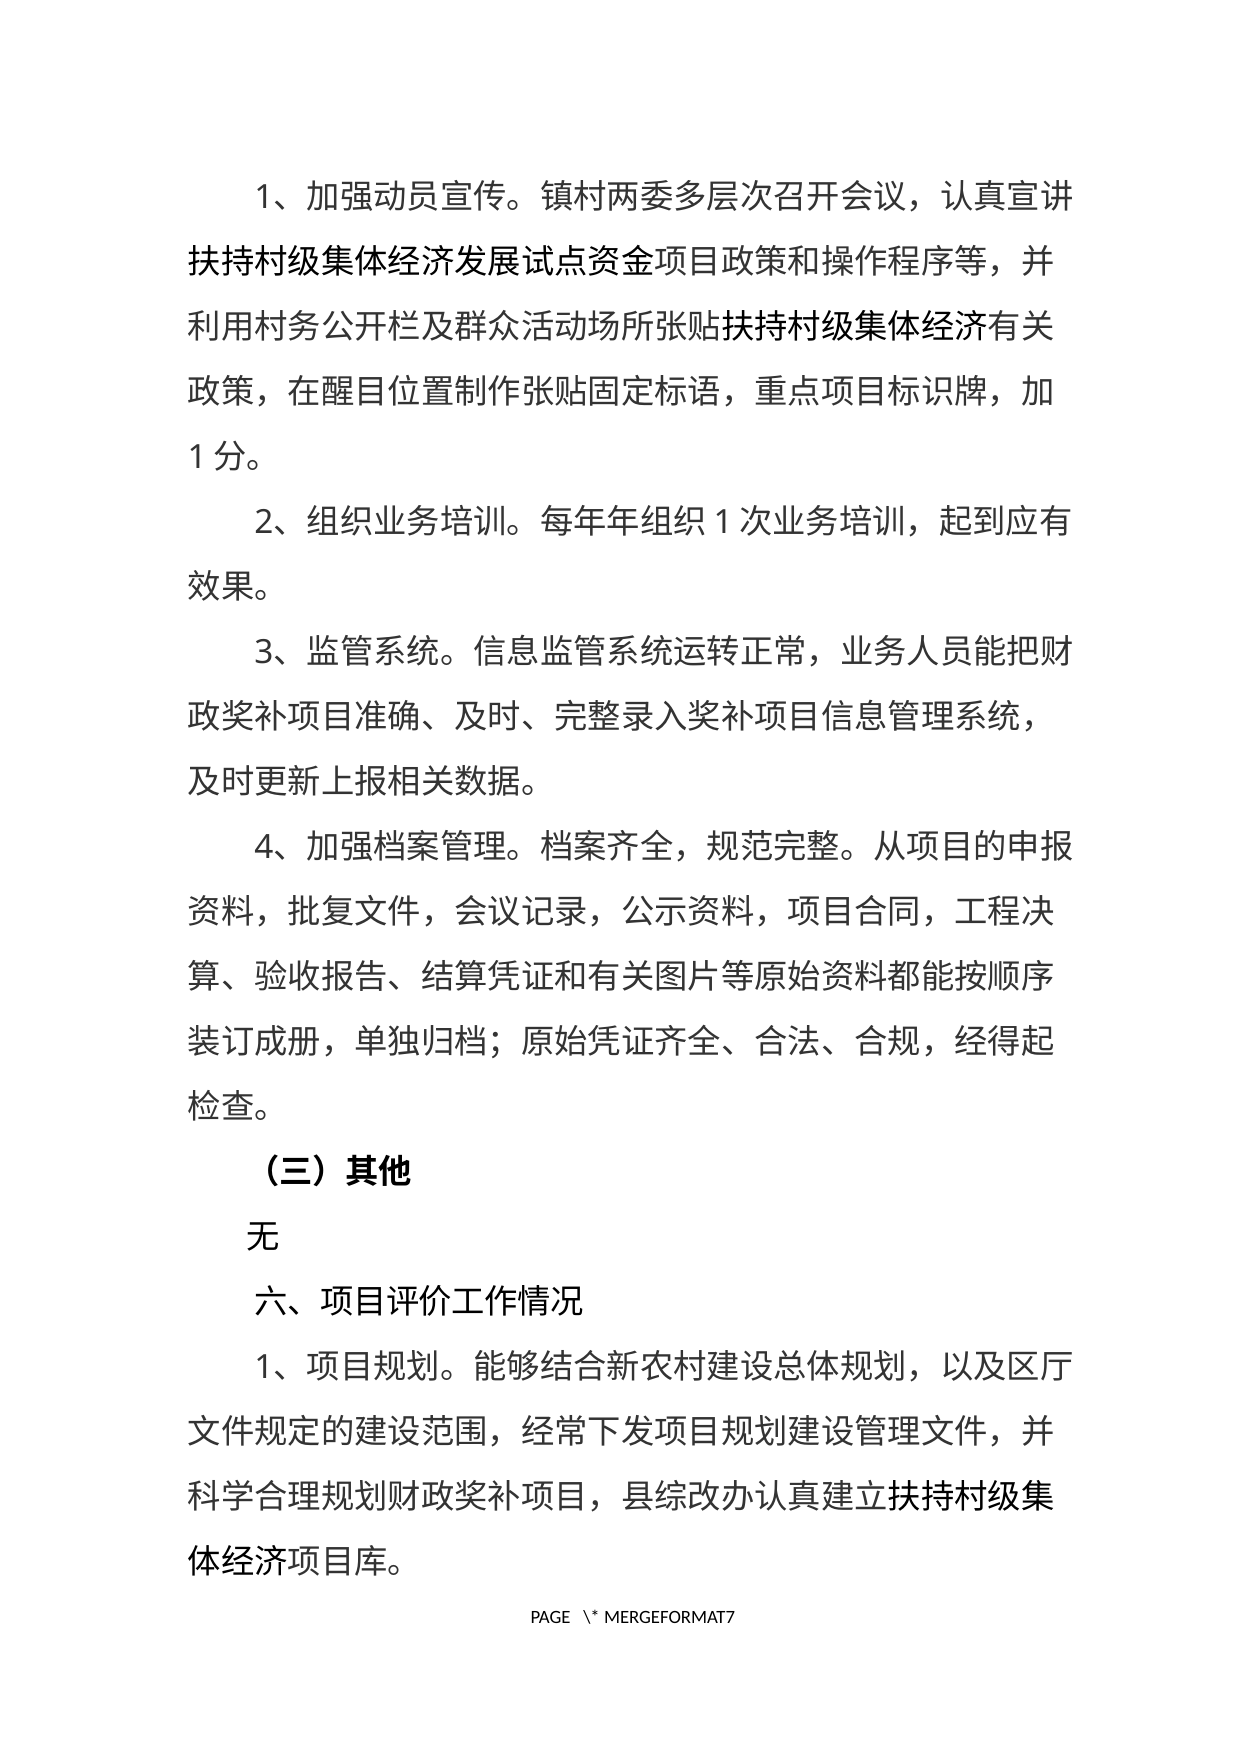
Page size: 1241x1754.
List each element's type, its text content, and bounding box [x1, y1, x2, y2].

text （三）其他 [187, 1137, 1078, 1202]
text 六、项目评价工作情况 [187, 1267, 1078, 1332]
text 3、监管系统。信息监管系统运转正常，业务人员能把财政奖补项目准确、及时、完整录入奖补项目信息管理系统，及时更新上报相关数据。 [187, 617, 1078, 812]
text 1、加强动员宣传。镇村两委多层次召开会议，认真宣讲扶持村级集体经济发展试点资金项目政策和操作程序等，并利用村务公开栏及群众活动场所张贴扶持村级集体经济有关政策，在醒目位置制作张贴固定标语，重点项目标识牌，加1分。 [187, 162, 1078, 487]
text 1、项目规划。能够结合新农村建设总体规划，以及区厅文件规定的建设范围，经常下发项目规划建设管理文件，并科学合理规划财政奖补项目，县综改办认真建立扶持村级集体经济项目库。 [187, 1332, 1078, 1592]
text 4、加强档案管理。档案齐全，规范完整。从项目的申报资料，批复文件，会议记录，公示资料，项目合同，工程决算、验收报告、结算凭证和有关图片等原始资料都能按顺序装订成册，单独归档；原始凭证齐全、合法、合规，经得起检查。 [187, 812, 1078, 1137]
text 2、组织业务培训。每年年组织1次业务培训，起到应有效果。 [187, 487, 1078, 617]
text 无 [187, 1202, 1078, 1267]
